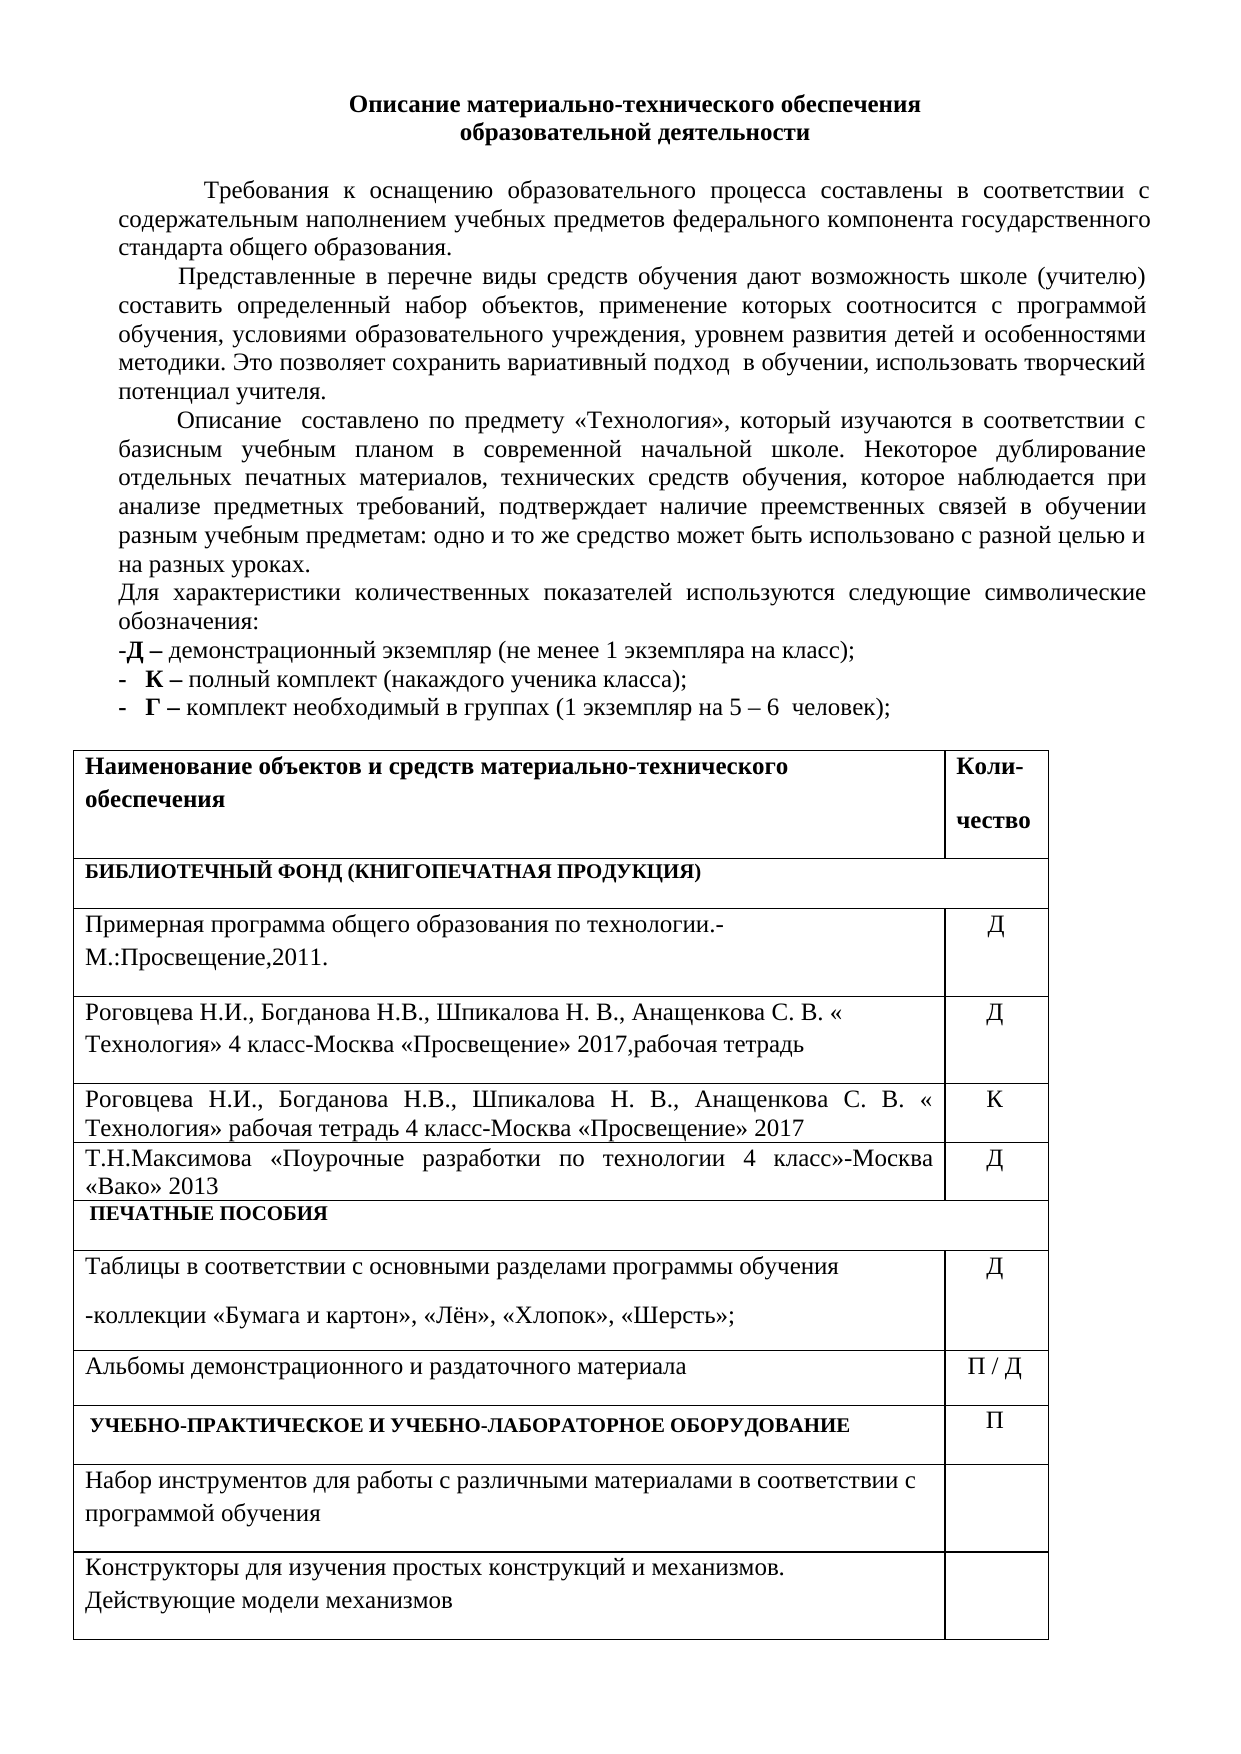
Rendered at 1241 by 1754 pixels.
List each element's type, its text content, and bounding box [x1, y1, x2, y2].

table_cell ПЕЧАТНЫЕ ПОСОБИЯ [74, 1201, 1048, 1250]
table_cell Конструкторы для изучения простых конструкций и механизмов. Действующие модели механизмов [74, 1553, 944, 1639]
text образовательной деятельности [118, 117, 1152, 146]
table_cell К [946, 1084, 1048, 1142]
table_header Коли- чество [946, 751, 1048, 858]
table_cell Альбомы демонстрационного и раздаточного материала [74, 1351, 944, 1404]
table_cell БИБЛИОТЕЧНЫЙ ФОНД (КНИГОПЕЧАТНАЯ ПРОДУКЦИЯ) [74, 859, 1048, 908]
text -Д – демонстрационный экземпляр (не менее 1 экземпляра на класс); [118, 635, 1147, 664]
text - Г – комплект необходимый в группах (1 экземпляр на 5 – 6 человек); [118, 692, 1152, 721]
text - К – полный комплект (накаждого ученика класса); [118, 664, 1152, 692]
table_cell Д [946, 997, 1048, 1083]
text Описание составлено по предмету «Технология», который изучаются в соответствии с базисным учебным планом в современной начальной школе. Некоторое дублирование отдельных печатных материалов, технических средств обучения, которое наблюдается при анализе предметных требований, подтверждает наличие преемственных связей в обучении разным учебным предметам: одно и то же средство может быть использовано с разной целью и на разных уроках. [118, 405, 1147, 577]
text Представленные в перечне виды средств обучения дают возможность школе (учителю) составить определенный набор объектов, применение которых соотносится с программой обучения, условиями образовательного учреждения, уровнем развития детей и особенностями методики. Это позволяет сохранить вариативный подход в обучении, использовать творческий потенциал учителя. [118, 261, 1147, 405]
table_cell Таблицы в соответствии с основными разделами программы обучения -коллекции «Бумага и картон», «Лён», «Хлопок», «Шерсть»; [74, 1251, 944, 1350]
table_cell П [946, 1406, 1048, 1464]
table_cell Д [946, 1143, 1048, 1200]
table_cell Примерная программа общего образования по технологии.-М.:Просвещение,2011. [74, 909, 944, 996]
table_cell Набор инструментов для работы с различными материалами в соответствии с программой обучения [74, 1465, 944, 1551]
table_cell [946, 1553, 1048, 1639]
table_cell Д [946, 1251, 1048, 1350]
table_cell Д [946, 909, 1048, 996]
text Требования к оснащению образовательного процесса составлены в соответствии с содержательным наполнением учебных предметов федерального компонента государственного стандарта общего образования. [118, 175, 1152, 261]
table_cell Роговцева Н.И., Богданова Н.В., Шпикалова Н. В., Анащенкова С. В. « Технология» рабочая тетрадь 4 класс-Москва «Просвещение» 2017 [74, 1084, 944, 1142]
table_cell Т.Н.Максимова «Поурочные разработки по технологии 4 класс»-Москва «Вако» 2013 [74, 1143, 944, 1200]
table_cell УЧЕБНО-ПРАКТИЧЕсКОЕ И УЧЕБНО-ЛАБОРАТОРНОЕ ОБОРУДОВАНИЕ [74, 1406, 944, 1464]
table_cell П / Д [946, 1351, 1048, 1404]
text Для характеристики количественных показателей используются следующие символические обозначения: [118, 577, 1147, 635]
table_cell Роговцева Н.И., Богданова Н.В., Шпикалова Н. В., Анащенкова С. В. « Технология» 4 класс-Москва «Просвещение» 2017,рабочая тетрадь [74, 997, 944, 1083]
table_cell [946, 1465, 1048, 1551]
text Описание материально-технического обеспечения [118, 89, 1152, 117]
table_header Наименование объектов и средств материально-технического обеспечения [74, 751, 944, 858]
